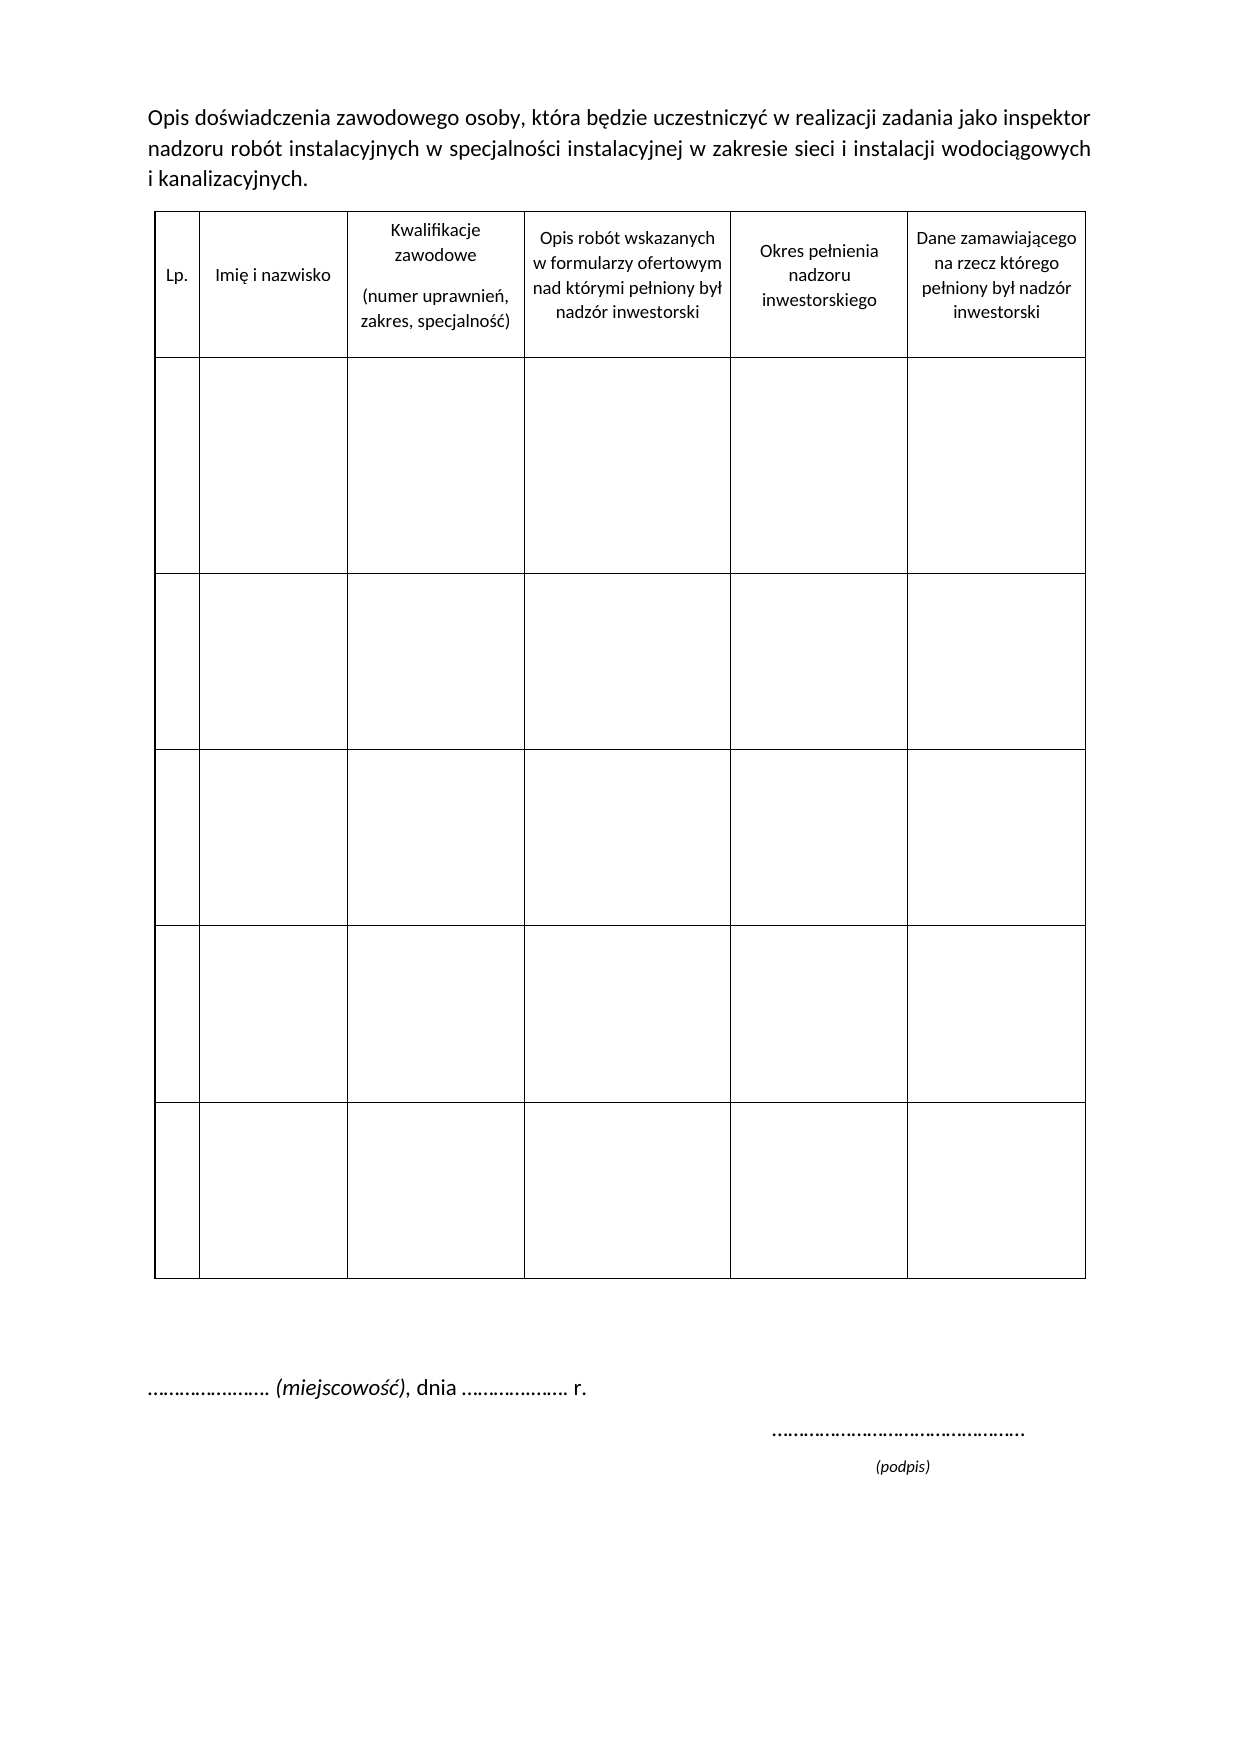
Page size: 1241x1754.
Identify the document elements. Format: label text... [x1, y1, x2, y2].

table_cell [348, 574, 524, 749]
table_cell [156, 358, 199, 573]
table_cell [348, 926, 524, 1102]
table_cell [908, 750, 1085, 925]
table_cell [731, 750, 907, 925]
text …………….……. (miejscowość), dnia ………….……. r. [148, 1373, 1093, 1401]
table_cell [525, 574, 730, 749]
text (podpis) [738, 1457, 1093, 1477]
table_cell [731, 574, 907, 749]
table_cell [348, 358, 524, 573]
table_cell [156, 574, 199, 749]
table_cell [156, 1103, 199, 1278]
table_header Okres pełnienia nadzoru inwestorskiego [731, 212, 907, 357]
table_cell [525, 750, 730, 925]
table_header Lp. [156, 212, 199, 357]
table_cell [731, 926, 907, 1102]
table_header Opis robót wskazanych w formularzy ofertowym nad którymi pełniony był nadzór inwestorski [525, 212, 730, 357]
table_cell [156, 926, 199, 1102]
table_header Dane zamawiającego na rzecz którego pełniony był nadzór inwestorski [908, 212, 1085, 357]
table_cell [731, 1103, 907, 1278]
table_cell [908, 574, 1085, 749]
table_cell [348, 750, 524, 925]
table_cell [156, 750, 199, 925]
table_cell [200, 926, 347, 1102]
table_cell [525, 1103, 730, 1278]
table_header Kwalifikacje zawodowe (numer uprawnień, zakres, specjalność) [348, 212, 524, 357]
table_cell [200, 574, 347, 749]
table_cell [348, 1103, 524, 1278]
table_header Imię i nazwisko [200, 212, 347, 357]
table_cell [525, 358, 730, 573]
text ………………………………………… [148, 1414, 1093, 1443]
text Opis doświadczenia zawodowego osoby, która będzie uczestniczyć w realizacji zadania jako inspektor nadzoru robót instalacyjnych w specjalności instalacyjnej w zakresie sieci i instalacji wodociągowych i kanalizacyjnych. [148, 103, 1093, 192]
table_cell [200, 750, 347, 925]
table_cell [200, 358, 347, 573]
table_cell [525, 926, 730, 1102]
table_cell [908, 926, 1085, 1102]
table_cell [908, 1103, 1085, 1278]
table_cell [908, 358, 1085, 573]
table_cell [200, 1103, 347, 1278]
table_cell [731, 358, 907, 573]
